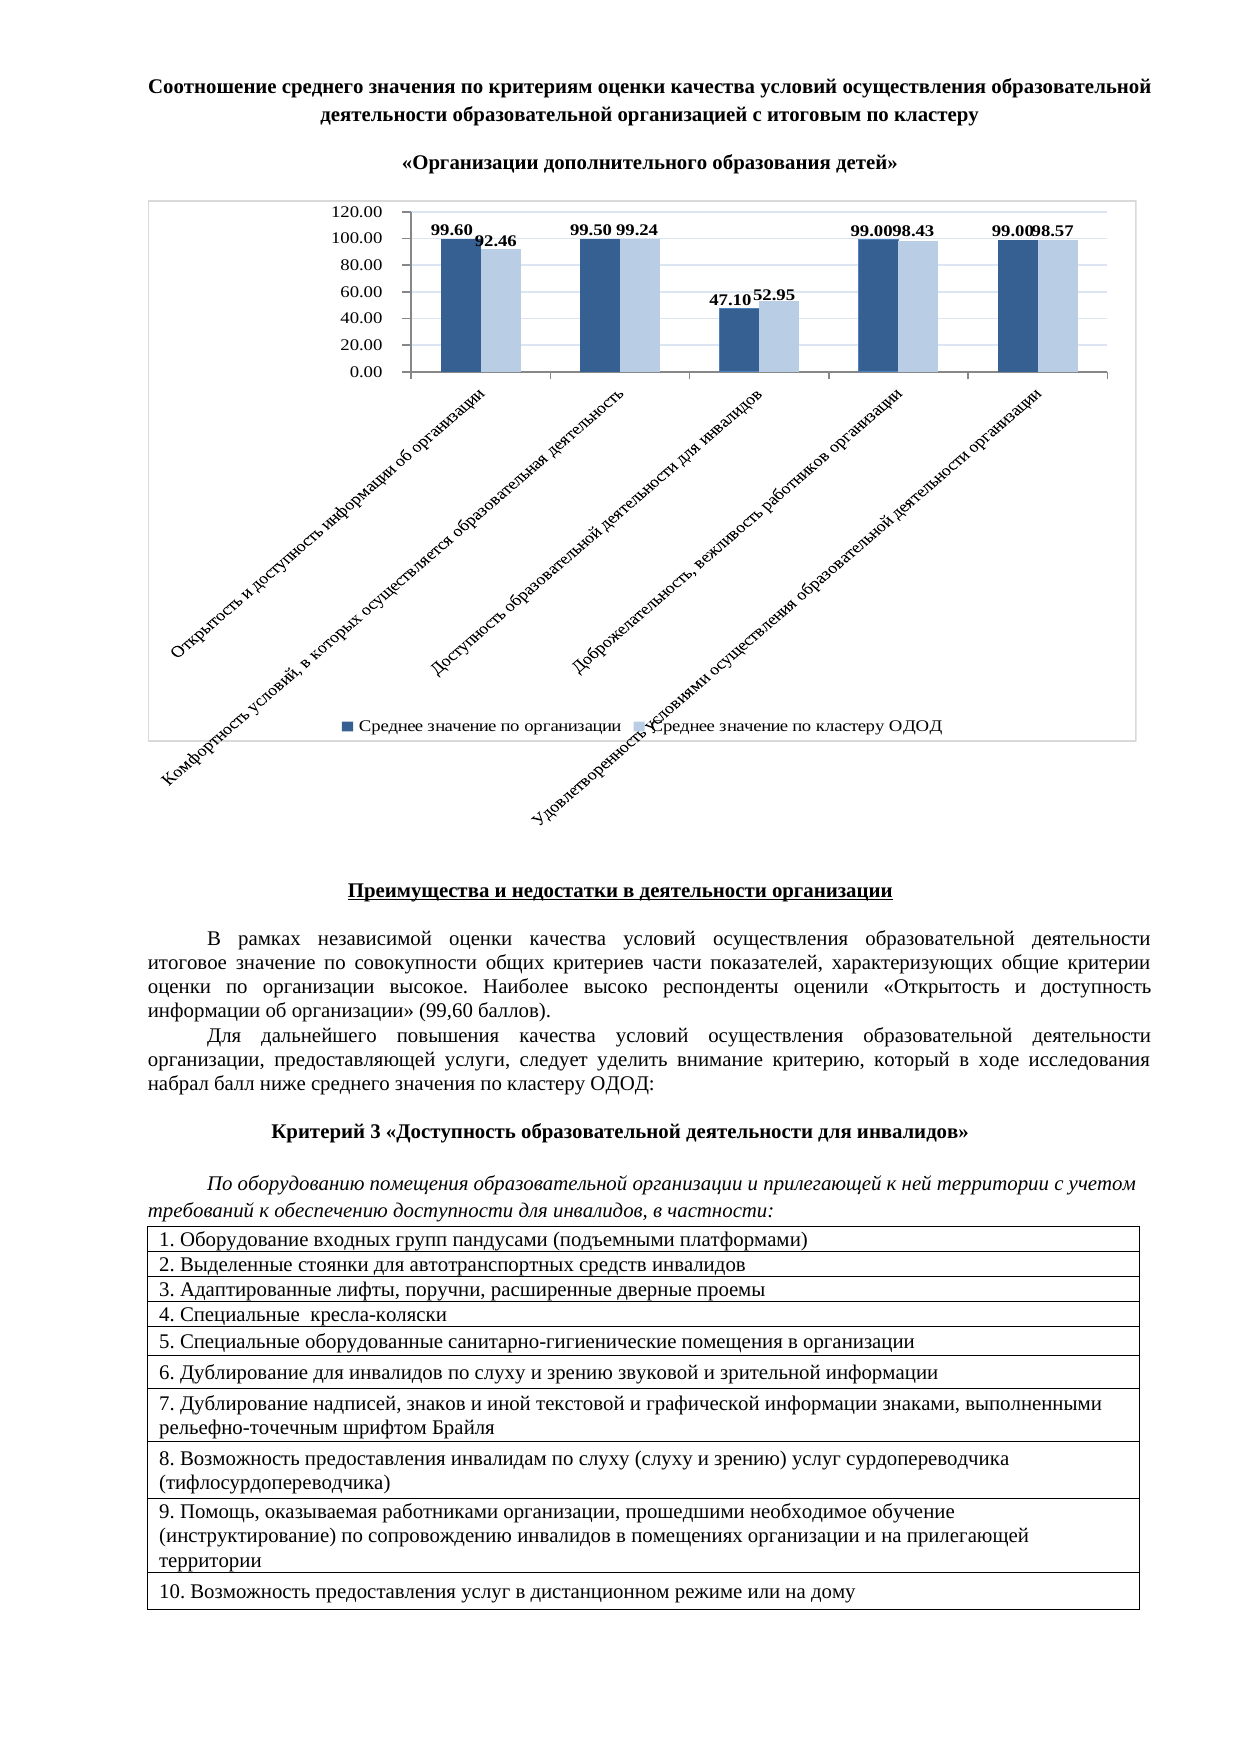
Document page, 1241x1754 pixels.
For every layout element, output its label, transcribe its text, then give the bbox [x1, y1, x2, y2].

text «Организации дополнительного образования детей» [148, 150, 1152, 174]
table_cell 4. Специальные кресла-коляски [148, 1302, 1139, 1326]
table_cell 10. Возможность предоставления услуг в дистанционном режиме или на дому [148, 1573, 1139, 1609]
table_cell 5. Специальные оборудованные санитарно-гигиенические помещения в организации [148, 1327, 1139, 1355]
table_cell 3. Адаптированные лифты, поручни, расширенные дверные проемы [148, 1277, 1139, 1301]
table_cell 9. Помощь, оказываемая работниками организации, прошедшими необходимое обучение (инструктирование) по сопровождению инвалидов в помещениях организации и на прилегающей территории [148, 1499, 1139, 1572]
table_cell 6. Дублирование для инвалидов по слуху и зрению звуковой и зрительной информации [148, 1356, 1139, 1388]
text Преимущества и недостатки в деятельности организации [89, 878, 1152, 902]
text В рамках независимой оценки качества условий осуществления образовательной деятельности итоговое значение по совокупности общих критериев части показателей, характеризующих общие критерии оценки по организации высокое. Наиболее высоко респонденты оценили «Открытость и доступность информации об организации» (99,60 баллов). [148, 926, 1152, 1022]
table_header 1. Оборудование входных групп пандусами (подъемными платформами) [148, 1227, 1139, 1251]
table_cell 8. Возможность предоставления инвалидам по слуху (слуху и зрению) услуг сурдопереводчика (тифлосурдопереводчика) [148, 1442, 1139, 1498]
list По оборудованию помещения образовательной организации и прилегающей к ней территории с учетом требований к обеспечению доступности для инвалидов, в частности: [148, 1170, 1152, 1222]
list Критерий 3 «Доступность образовательной деятельности для инвалидов» [89, 1119, 1152, 1143]
table_cell 2. Выделенные стоянки для автотранспортных средств инвалидов [148, 1252, 1139, 1276]
text Для дальнейшего повышения качества условий осуществления образовательной деятельности организации, предоставляющей услуги, следует уделить внимание критерию, который в ходе исследования набрал балл ниже среднего значения по кластеру ОДОД: [148, 1022, 1152, 1095]
text Соотношение среднего значения по критериям оценки качества условий осуществления образовательной деятельности образовательной организацией с итоговым по кластеру [148, 74, 1152, 126]
table_cell 7. Дублирование надписей, знаков и иной текстовой и графической информации знаками, выполненными рельефно-точечным шрифтом Брайля [148, 1389, 1139, 1441]
